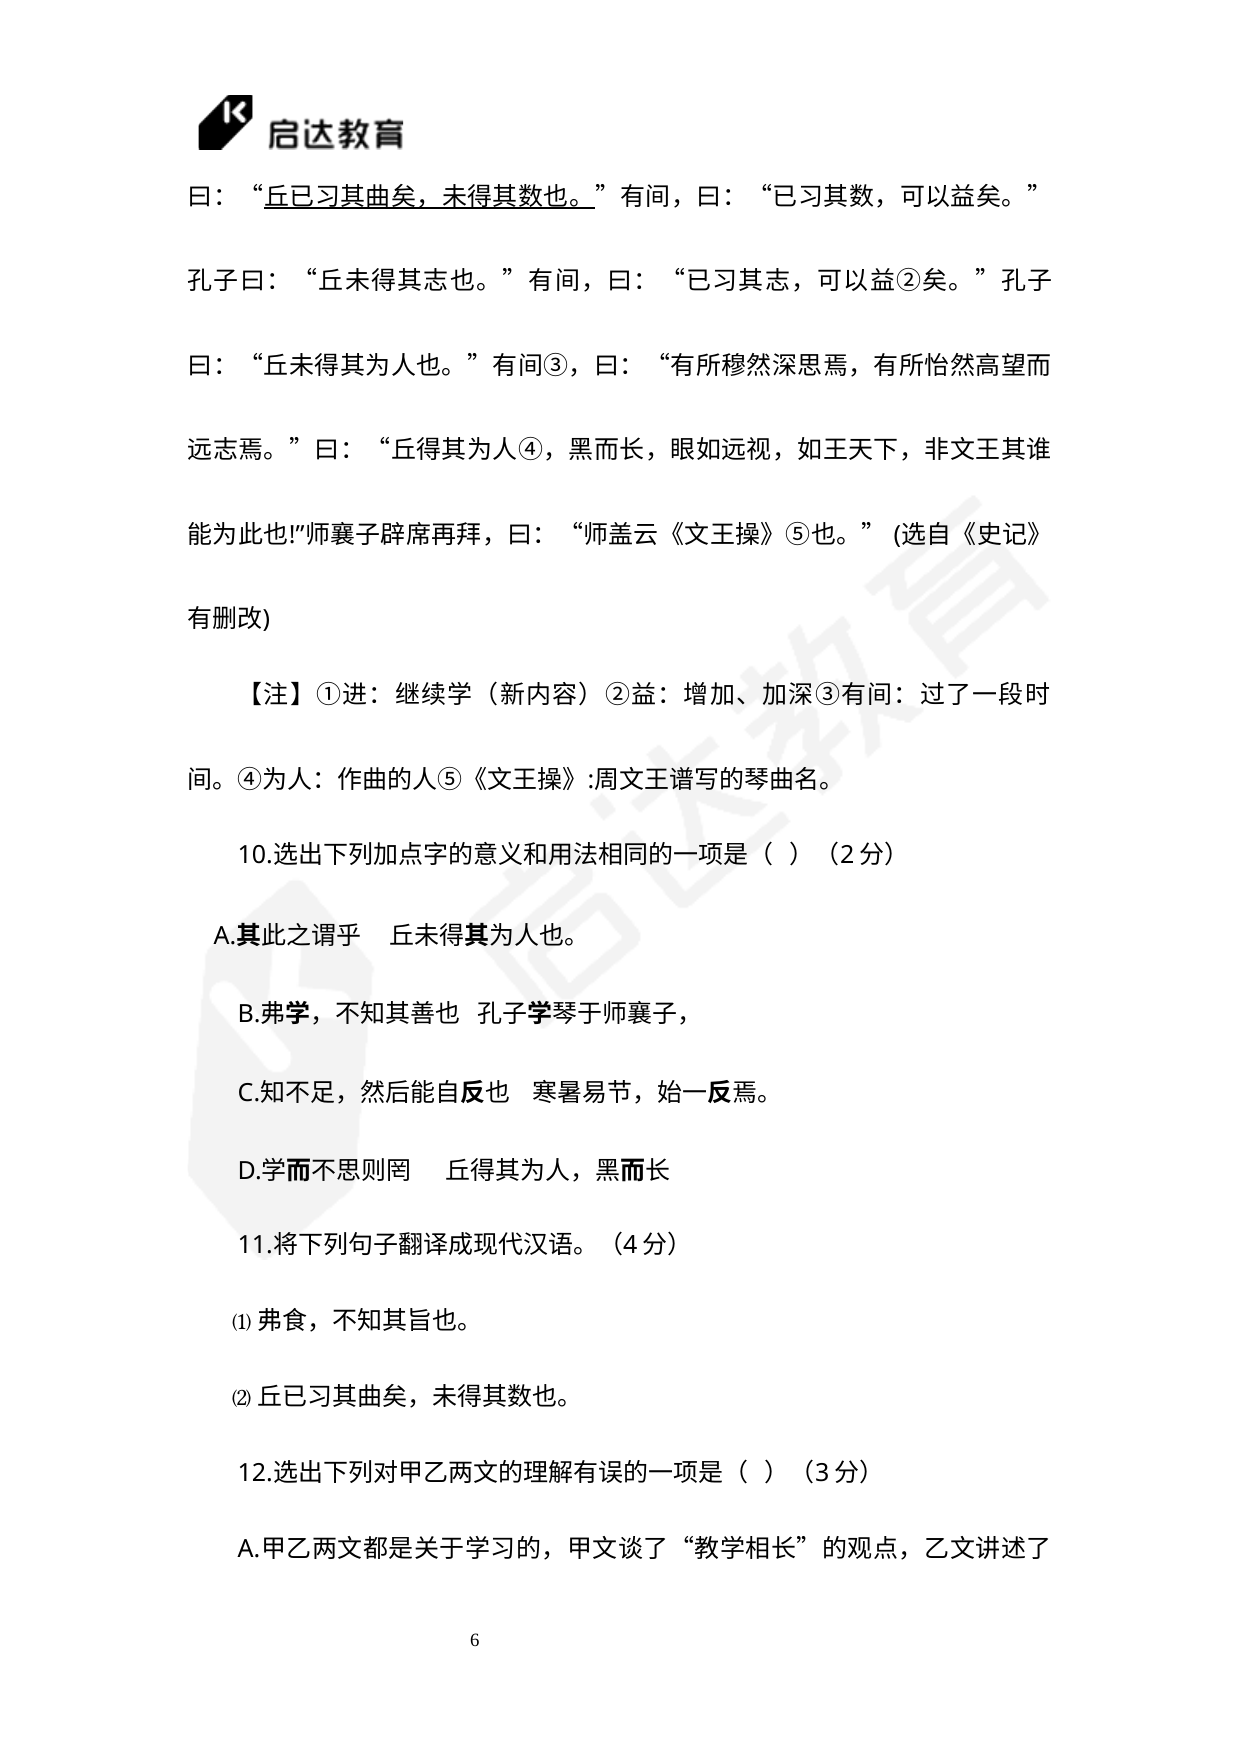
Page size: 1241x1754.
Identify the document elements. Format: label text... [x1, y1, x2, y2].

text B.弗学，不知其善也 孔子学琴于师襄子， [187, 975, 1053, 1040]
text C.知不足，然后能自反也 寒暑易节，始一反焉。 [187, 1053, 1053, 1118]
list 选出下列对甲乙两文的理解有误的一项是（ ）（3分） [187, 1438, 1053, 1503]
picture [198, 95, 404, 150]
text A.甲乙两文都是关于学习的，甲文谈了“教学相长”的观点，乙文讲述了孔子拜师学琴的故事。 [187, 1514, 1053, 1579]
text ⑴弗食，不知其旨也。 [231, 1286, 1053, 1351]
text A.其此之谓乎 丘未得其为人也。 [187, 896, 1053, 961]
text ⑵丘已习其曲矣，未得其数也。 [231, 1362, 1053, 1427]
text D.学而不思则罔 丘得其为人，黑而长 [187, 1132, 1053, 1197]
text 【注】①进：继续学（新内容）②益：增加、加深③有间：过了一段时间。④为人：作曲的人⑤《文王操》:周文王谱写的琴曲名。 [187, 660, 1053, 810]
text 10.选出下列加点字的意义和用法相同的一项是（ ）（2分） [187, 821, 1053, 886]
list 将下列句子翻译成现代汉语。（4分） [187, 1211, 1053, 1276]
